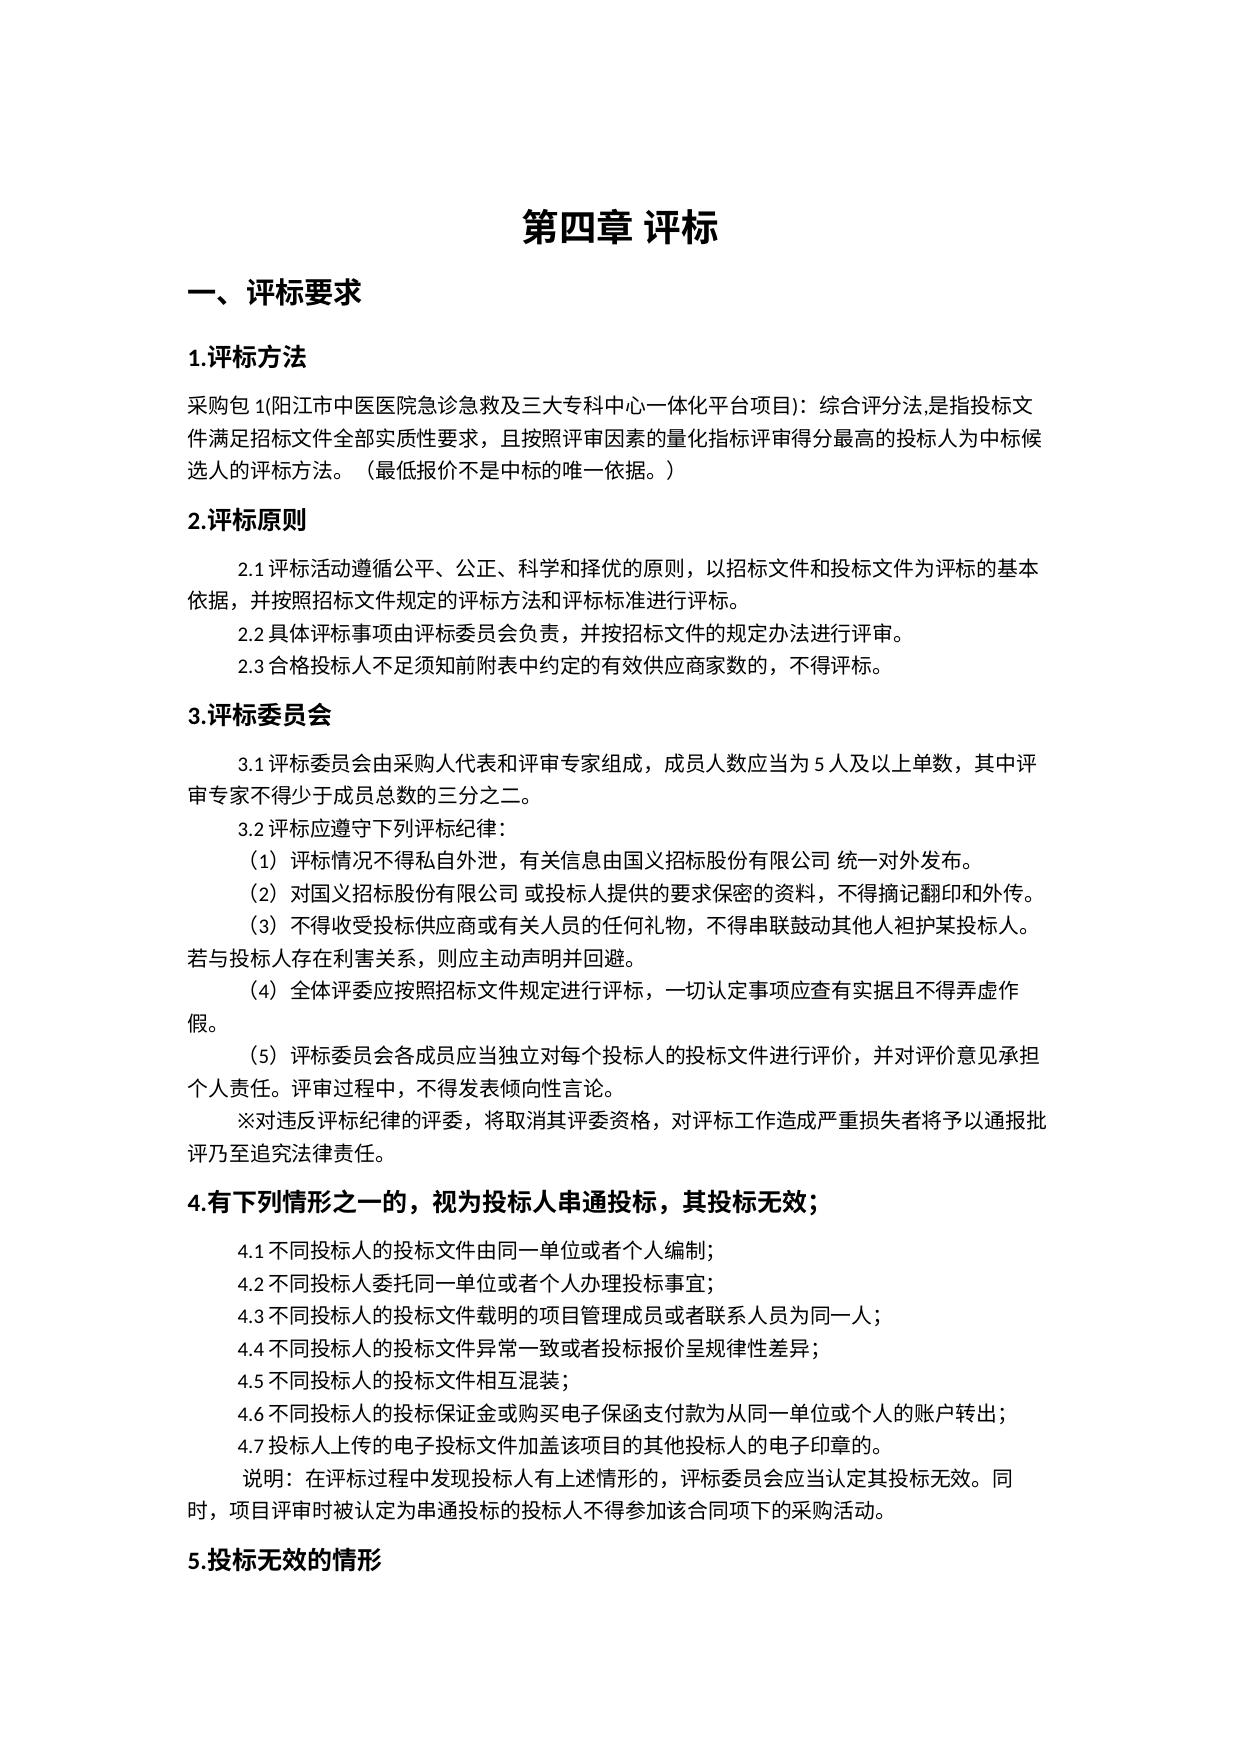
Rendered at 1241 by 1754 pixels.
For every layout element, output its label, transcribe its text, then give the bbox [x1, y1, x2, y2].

text 5.投标无效的情形 [187, 1527, 1053, 1592]
text （1）评标情况不得私自外泄，有关信息由国义招标股份有限公司 统一对外发布。 [187, 844, 1053, 877]
text ※对违反评标纪律的评委，将取消其评委资格，对评标工作造成严重损失者将予以通报批评乃至追究法律责任。 [187, 1104, 1053, 1169]
text 2.1评标活动遵循公平、公正、科学和择优的原则，以招标文件和投标文件为评标的基本依据，并按照招标文件规定的评标方法和评标标准进行评标。 [187, 552, 1053, 617]
text 2.评标原则 [187, 487, 1053, 552]
text 4.7投标人上传的电子投标文件加盖该项目的其他投标人的电子印章的。 [187, 1429, 1053, 1462]
text 3.评标委员会 [187, 682, 1053, 747]
text 1.评标方法 [187, 324, 1053, 389]
text 3.1评标委员会由采购人代表和评审专家组成，成员人数应当为5人及以上单数，其中评审专家不得少于成员总数的三分之二。 [187, 747, 1053, 812]
text 4.有下列情形之一的，视为投标人串通投标，其投标无效； [187, 1169, 1053, 1234]
text 4.6不同投标人的投标保证金或购买电子保函支付款为从同一单位或个人的账户转出； [187, 1397, 1053, 1429]
text 4.4不同投标人的投标文件异常一致或者投标报价呈规律性差异； [187, 1332, 1053, 1364]
text 4.2不同投标人委托同一单位或者个人办理投标事宜； [187, 1267, 1053, 1299]
text （3）不得收受投标供应商或有关人员的任何礼物，不得串联鼓动其他人袒护某投标人。若与投标人存在利害关系，则应主动声明并回避。 [187, 909, 1053, 974]
text （4）全体评委应按照招标文件规定进行评标，一切认定事项应查有实据且不得弄虚作假。 [187, 974, 1053, 1039]
text 说明：在评标过程中发现投标人有上述情形的，评标委员会应当认定其投标无效。同时，项目评审时被认定为串通投标的投标人不得参加该合同项下的采购活动。 [187, 1462, 1053, 1527]
text 4.3不同投标人的投标文件载明的项目管理成员或者联系人员为同一人； [187, 1299, 1053, 1332]
text 第四章 评标 [187, 194, 1053, 259]
text （5）评标委员会各成员应当独立对每个投标人的投标文件进行评价，并对评价意见承担个人责任。评审过程中，不得发表倾向性言论。 [187, 1039, 1053, 1104]
text 4.5不同投标人的投标文件相互混装； [187, 1364, 1053, 1397]
text 一、评标要求 [187, 259, 1053, 324]
text 4.1不同投标人的投标文件由同一单位或者个人编制； [187, 1234, 1053, 1267]
text （2）对国义招标股份有限公司 或投标人提供的要求保密的资料，不得摘记翻印和外传。 [187, 877, 1053, 909]
text 2.2具体评标事项由评标委员会负责，并按招标文件的规定办法进行评审。 [187, 617, 1053, 649]
text 2.3合格投标人不足须知前附表中约定的有效供应商家数的，不得评标。 [187, 649, 1053, 682]
text 3.2评标应遵守下列评标纪律： [187, 812, 1053, 844]
text 采购包1(阳江市中医医院急诊急救及三大专科中心一体化平台项目)：综合评分法,是指投标文件满足招标文件全部实质性要求，且按照评审因素的量化指标评审得分最高的投标人为中标候选人的评标方法。（最低报价不是中标的唯一依据。） [187, 389, 1053, 487]
